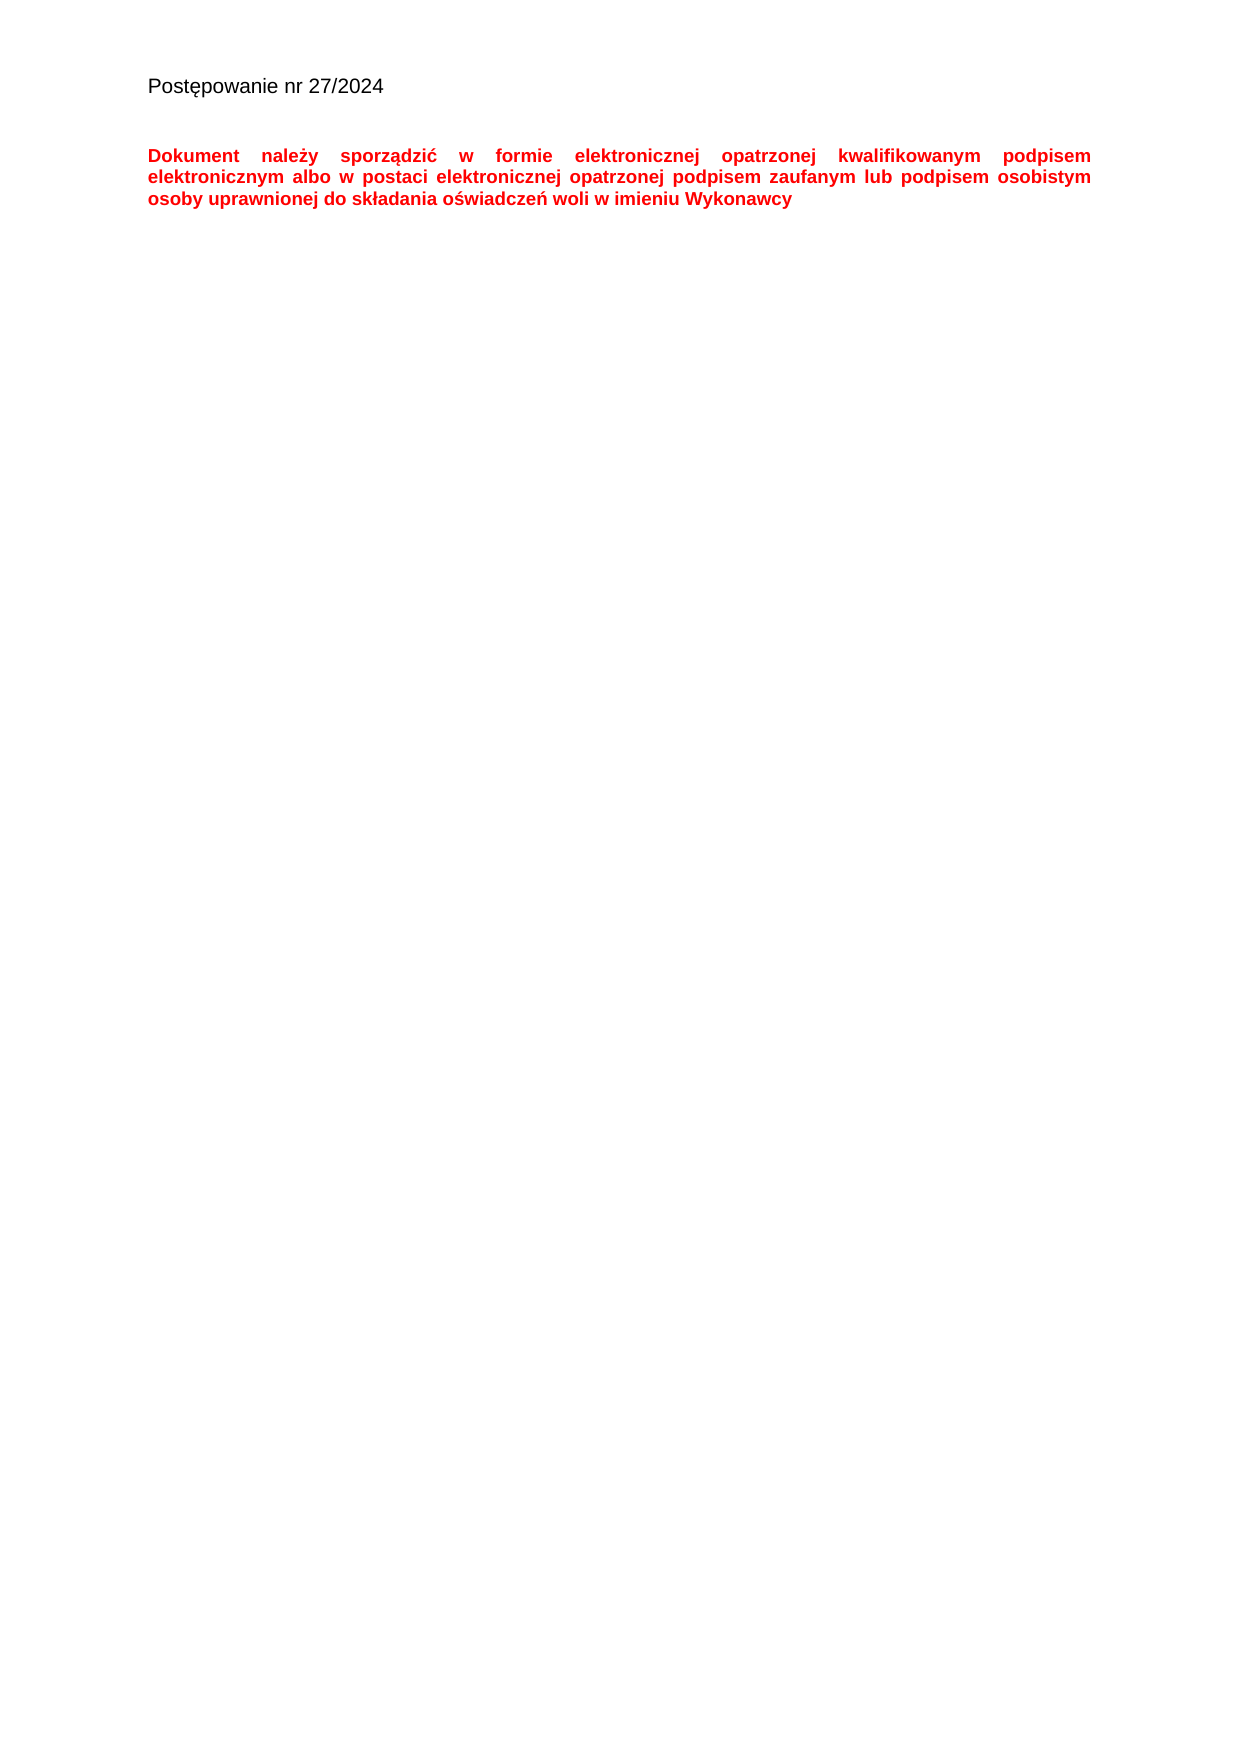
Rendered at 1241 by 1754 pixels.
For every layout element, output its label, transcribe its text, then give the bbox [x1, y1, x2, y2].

text Dokument należy sporządzić w formie elektronicznej opatrzonej kwalifikowanym podpisem elektronicznym albo w postaci elektronicznej opatrzonej podpisem zaufanym lub podpisem osobistym osoby uprawnionej do składania oświadczeń woli w imieniu Wykonawcy [148, 144, 1092, 209]
